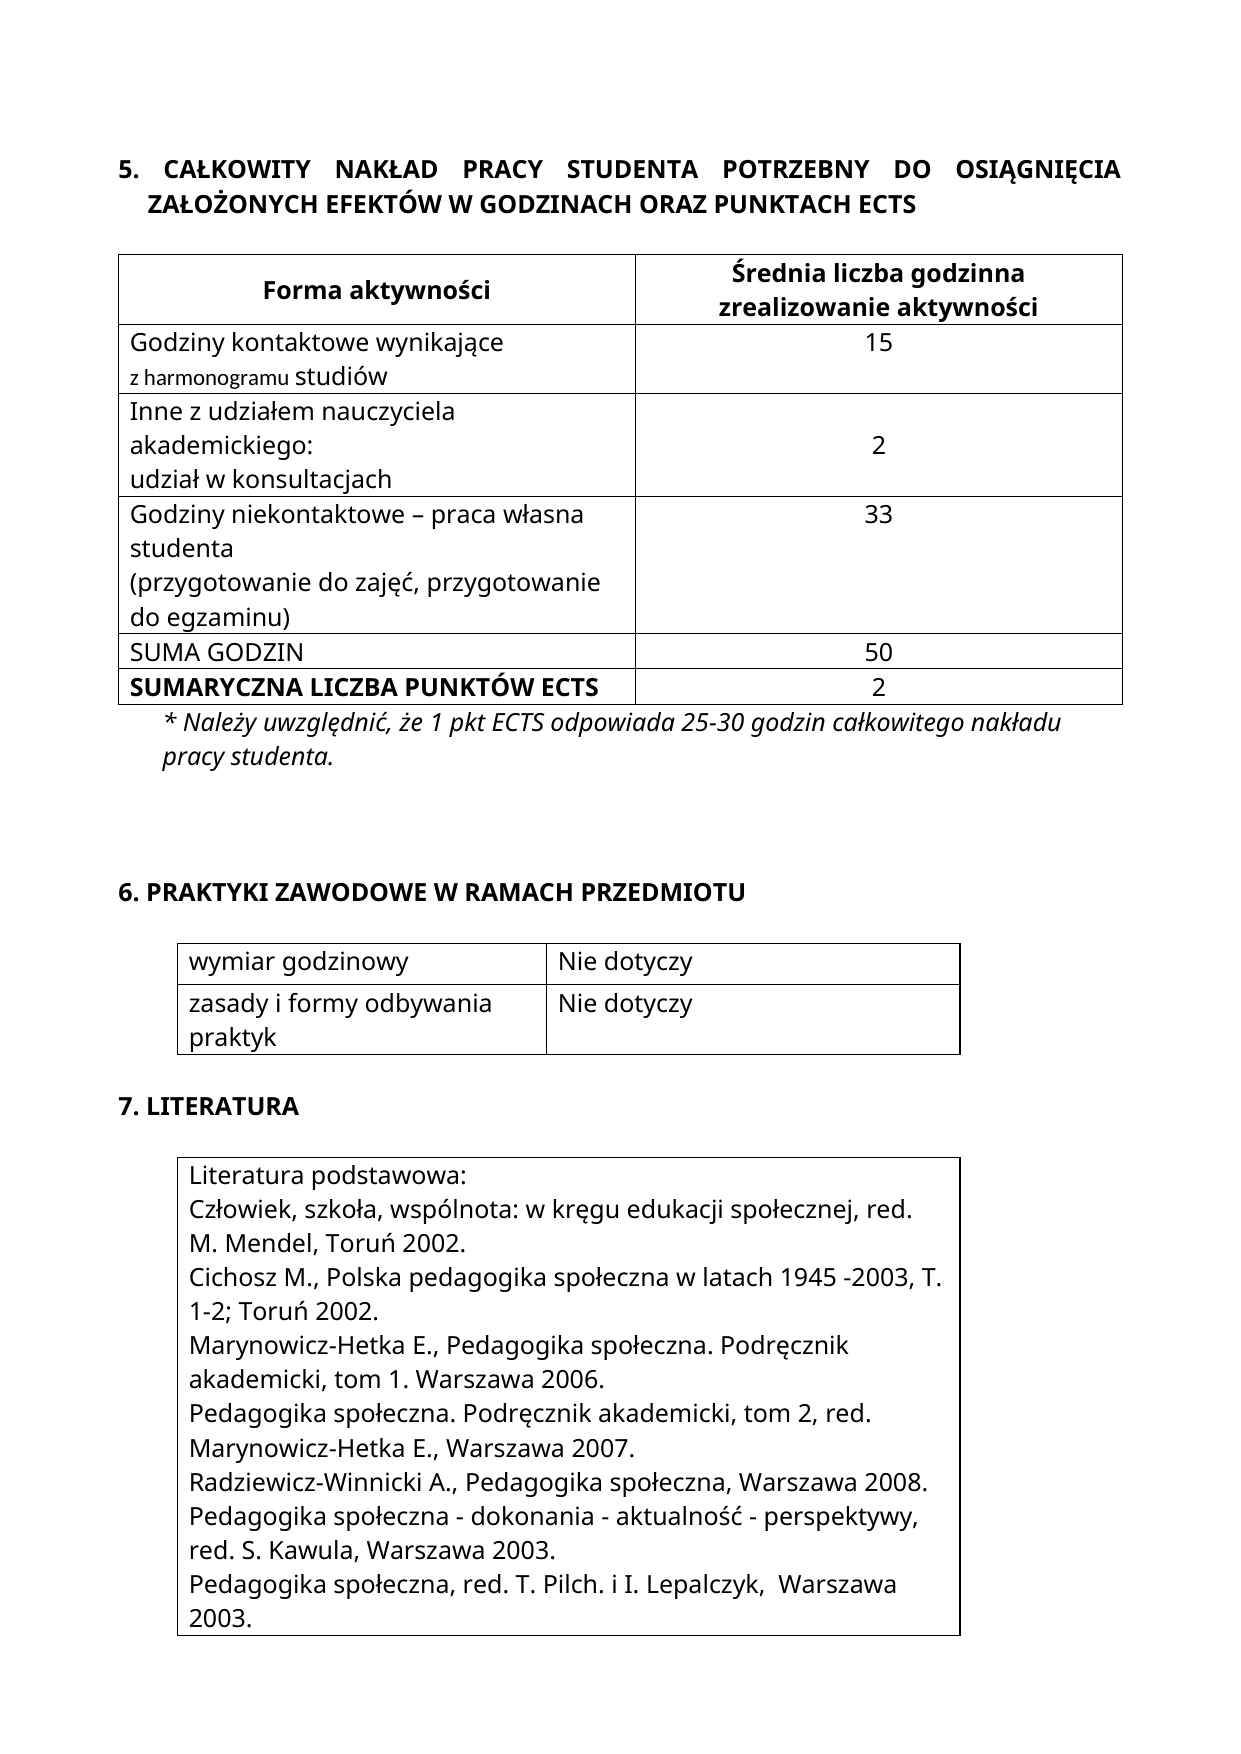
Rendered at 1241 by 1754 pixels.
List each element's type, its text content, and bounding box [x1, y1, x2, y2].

table_cell 15 [636, 325, 1122, 393]
table_cell 2 [636, 394, 1122, 496]
table_cell Godziny niekontaktowe – praca własna studenta (przygotowanie do zajęć, przygotowanie do egzaminu) [119, 497, 635, 633]
table_cell SUMARYCZNA LICZBA PUNKTÓW ECTS [119, 669, 635, 703]
table_cell zasady i formy odbywania praktyk [178, 985, 546, 1053]
table_header wymiar godzinowy [178, 944, 546, 984]
table_header Literatura podstawowa: Człowiek, szkoła, wspólnota: w kręgu edukacji społecznej, red. M. Mendel, Toruń 2002. Cichosz M., Polska pedagogika społeczna w latach 1945 -2003, T. 1-2; Toruń 2002. Marynowicz-Hetka E., Pedagogika społeczna. Podręcznik akademicki, tom 1. Warszawa 2006. Pedagogika społeczna. Podręcznik akademicki, tom 2, red. Marynowicz-Hetka E., Warszawa 2007. Radziewicz-Winnicki A., Pedagogika społeczna, Warszawa 2008. Pedagogika społeczna - dokonania - aktualność - perspektywy, red. S. Kawula, Warszawa 2003. Pedagogika społeczna, red. T. Pilch. i I. Lepalczyk, Warszawa 2003. [178, 1158, 959, 1634]
text 7. LITERATURA [118, 1088, 1122, 1123]
table_cell 50 [636, 634, 1122, 668]
table_cell SUMA GODZIN [119, 634, 635, 668]
table_cell 2 [636, 669, 1122, 703]
table_header Forma aktywności [119, 255, 635, 323]
table_cell Godziny kontaktowe wynikające z harmonogramu studiów [119, 325, 635, 393]
table_cell 33 [636, 497, 1122, 633]
table_cell Nie dotyczy [547, 985, 959, 1053]
text 5. CAŁKOWITY NAKŁAD PRACY STUDENTA POTRZEBNY DO OSIĄGNIĘCIA ZAŁOŻONYCH EFEKTÓW W GODZINACH ORAZ PUNKTACH ECTS [118, 152, 1122, 220]
table_cell Inne z udziałem nauczyciela akademickiego: udział w konsultacjach [119, 394, 635, 496]
text 6. PRAKTYKI ZAWODOWE W RAMACH PRZEDMIOTU [118, 875, 1122, 909]
table_header Średnia liczba godzinna zrealizowanie aktywności [636, 255, 1122, 323]
table_header Nie dotyczy [547, 944, 959, 984]
text * Należy uwzględnić, że 1 pkt ECTS odpowiada 25-30 godzin całkowitego nakładu pracy studenta. [162, 705, 1122, 773]
